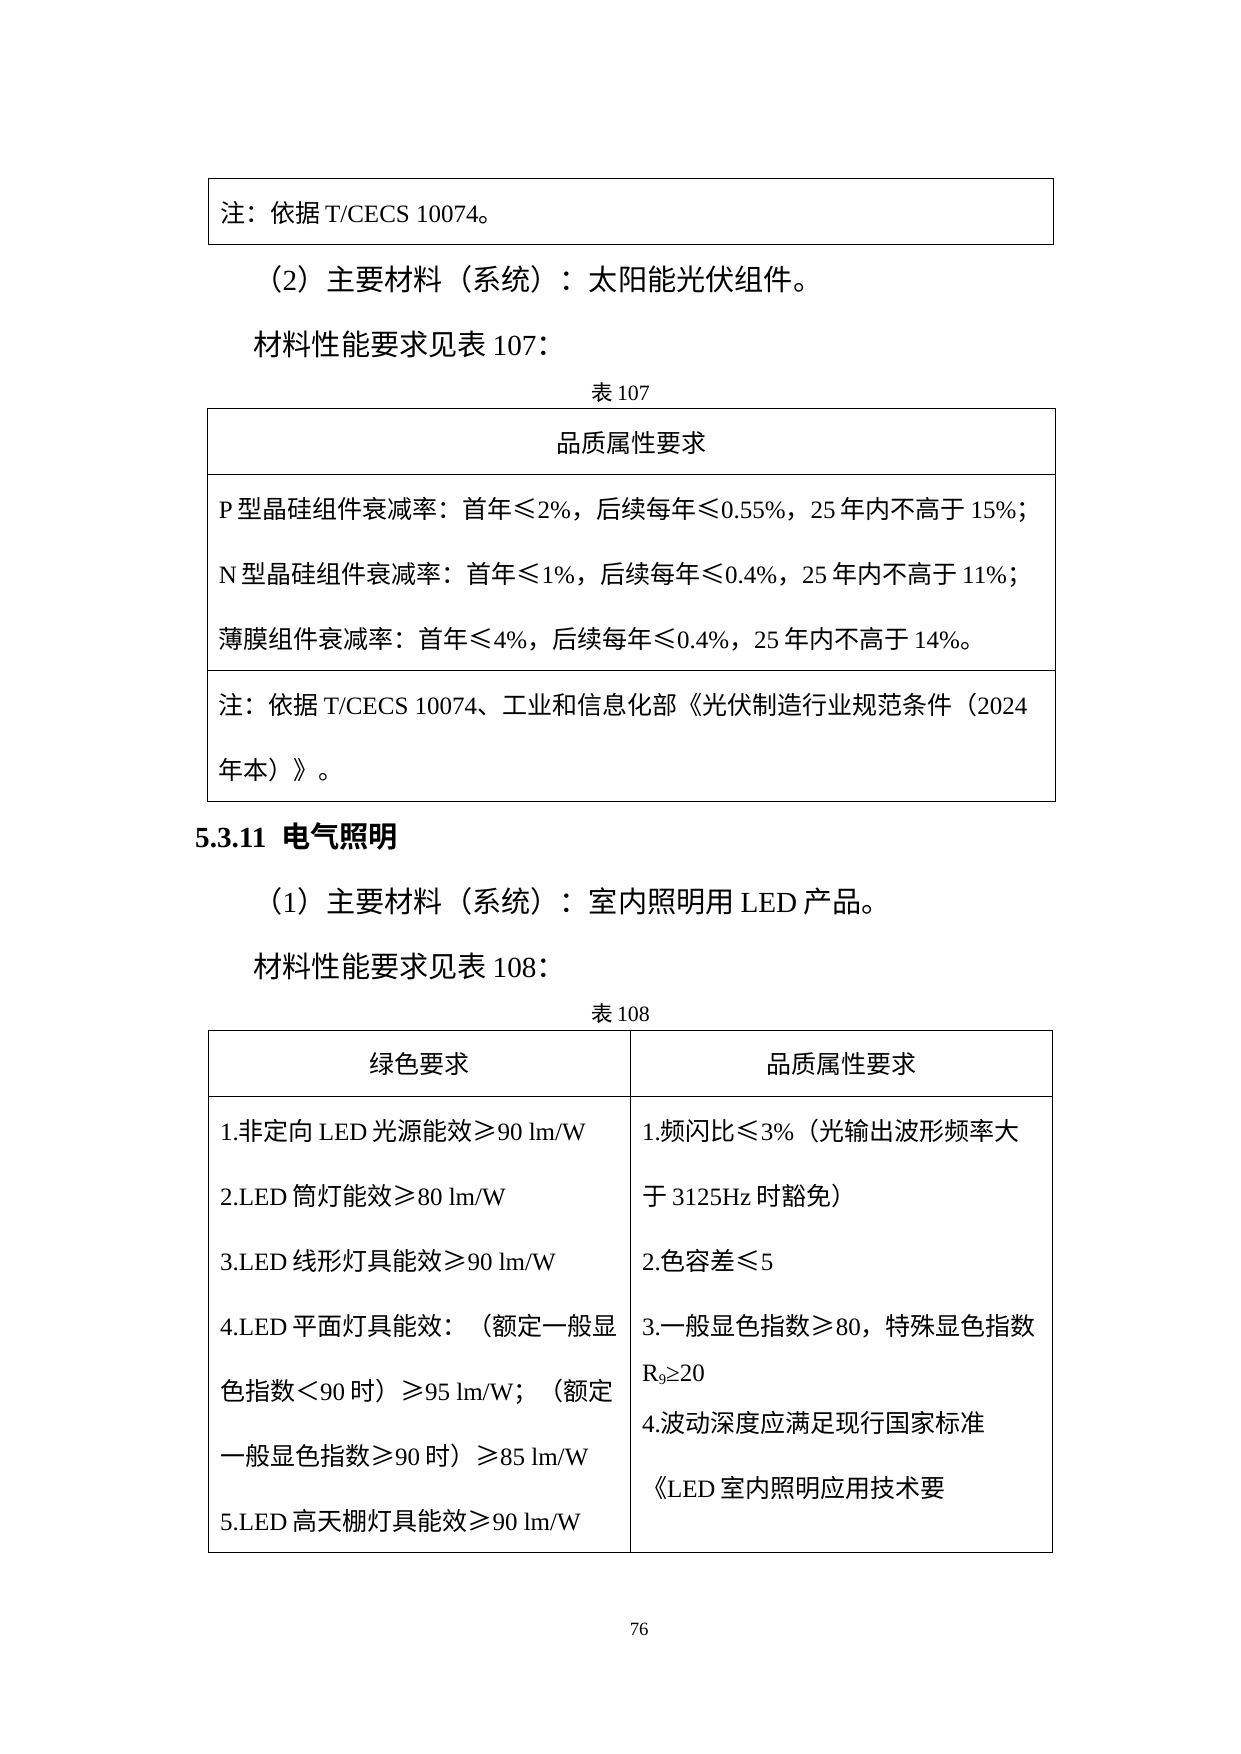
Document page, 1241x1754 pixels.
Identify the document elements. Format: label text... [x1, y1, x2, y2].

table_header 绿色要求 [209, 1031, 630, 1096]
table_cell 注：依据T/CECS 10074。 [209, 179, 1053, 244]
table_header 品质属性要求 [631, 1031, 1052, 1096]
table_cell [209, 1097, 630, 1552]
text 材料性能要求见表108： [195, 932, 1045, 997]
text 材料性能要求见表107： [195, 310, 1045, 375]
text 表107 [195, 375, 1045, 408]
text （2）主要材料（系统）：太阳能光伏组件。 [195, 245, 1045, 310]
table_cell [631, 1097, 1052, 1552]
subtitle 5.3.11 电气照明 [195, 802, 1045, 867]
table_cell P型晶硅组件衰减率：首年≤2%，后续每年≤0.55%，25年内不高于15%； N型晶硅组件衰减率：首年≤1%，后续每年≤0.4%，25年内不高于11%； 薄膜组件衰减率：首年≤4%，后续每年≤0.4%，25年内不高于14%。 [208, 475, 1055, 670]
text （1）主要材料（系统）：室内照明用LED产品。 [195, 867, 1045, 932]
table_cell 注：依据T/CECS 10074、工业和信息化部《光伏制造行业规范条件（2024年本）》。 [208, 671, 1055, 801]
text 表108 [195, 997, 1045, 1029]
table_header 品质属性要求 [208, 409, 1055, 474]
